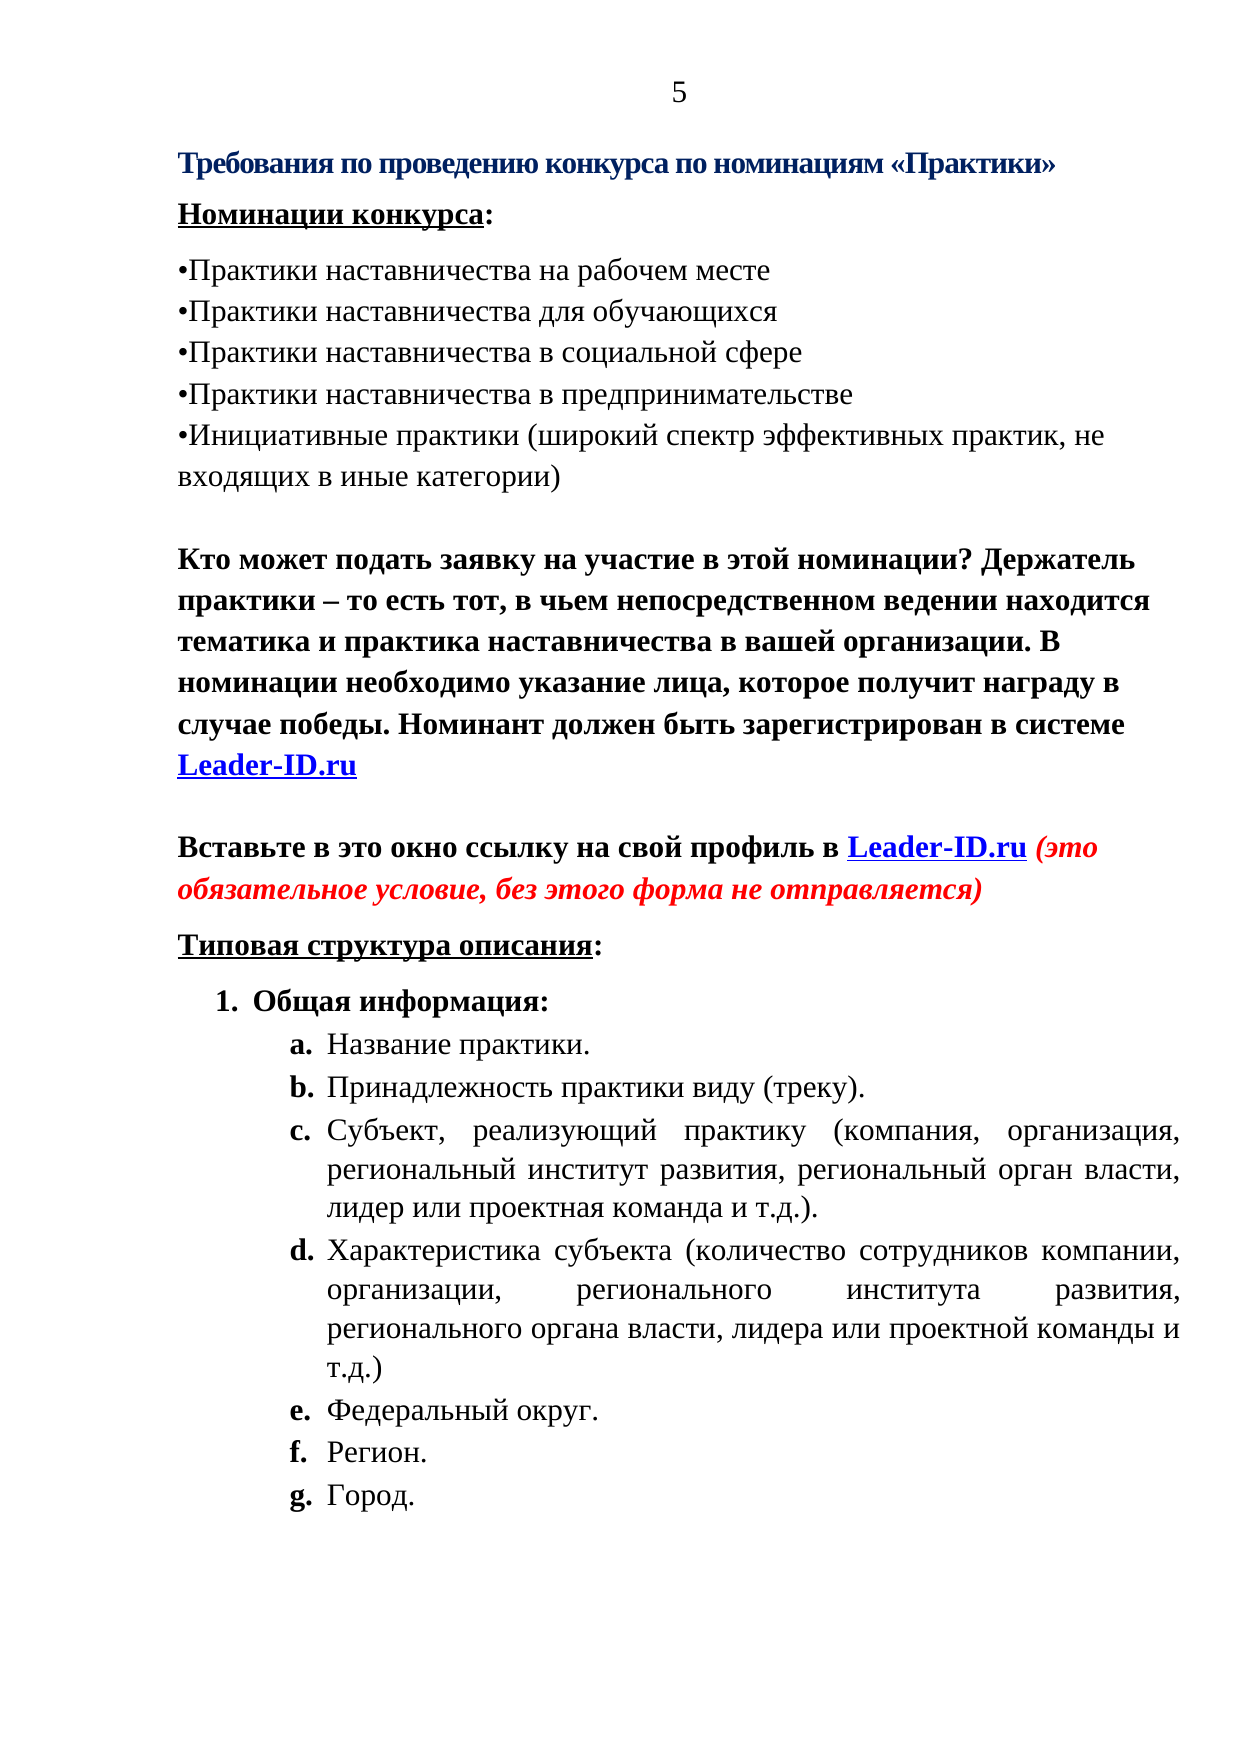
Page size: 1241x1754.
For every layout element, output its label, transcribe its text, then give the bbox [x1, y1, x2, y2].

list Вставьте в это окно ссылку на свой профиль в Leader-ID.ru (это обязательное условие, без этого форма не отправляется) [177, 829, 1181, 906]
list Федеральный округ. [289, 1391, 1181, 1427]
title Требования по проведению конкурса по номинациям «Практики» [177, 144, 1181, 180]
list •Практики наставничества в социальной сфере [177, 334, 1181, 369]
list •Практики наставничества на рабочем месте [177, 251, 1181, 287]
text Типовая структура описания: [177, 926, 1181, 962]
list Кто может подать заявку на участие в этой номинации? Держатель практики – то есть тот, в чьем непосредственном ведении находится тематика и практика наставничества в вашей организации. В номинации необходимо указание лица, которое получит награду в случае победы. Номинант должен быть зарегистрирован в системе Leader-ID.ru [177, 540, 1181, 782]
list •Инициативные практики (широкий спектр эффективных практик, не входящих в иные категории) [177, 416, 1181, 493]
list Регион. [289, 1434, 1181, 1469]
list Принадлежность практики виду (треку). [289, 1068, 1181, 1104]
list Город. [289, 1477, 1181, 1512]
text Номинации конкурса: [177, 195, 1181, 231]
list Характеристика субъекта (количество сотрудников компании, организации, регионального института развития, регионального органа власти, лидера или проектной команды и т.д.) [289, 1232, 1181, 1384]
list •Практики наставничества для обучающихся [177, 292, 1181, 328]
list Общая информация: [215, 982, 1181, 1018]
list Название практики. [289, 1025, 1181, 1061]
list •Практики наставничества в предпринимательстве [177, 375, 1181, 411]
list Субъект, реализующий практику (компания, организация, региональный институт развития, региональный орган власти, лидер или проектная команда и т.д.). [289, 1111, 1181, 1224]
